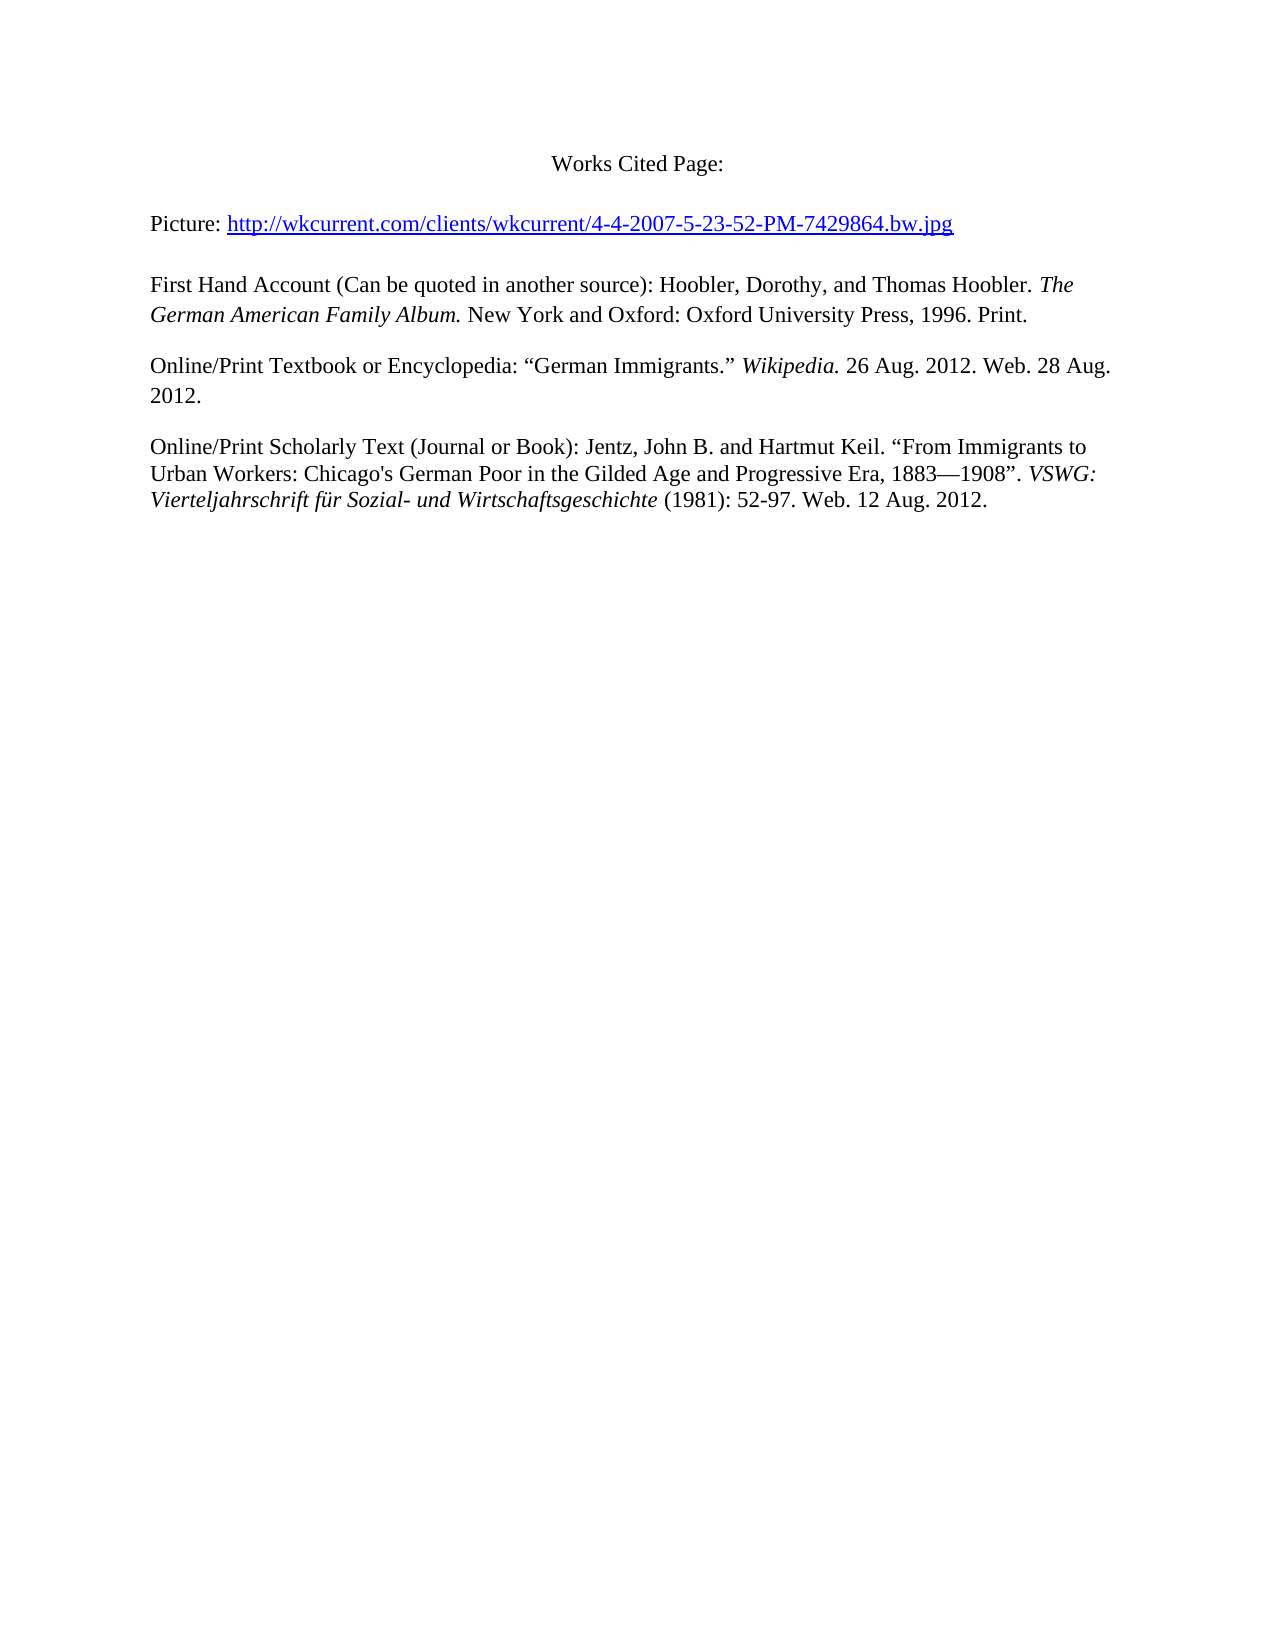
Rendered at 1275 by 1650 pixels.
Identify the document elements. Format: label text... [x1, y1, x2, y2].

subtitle Online/Print Scholarly Text (Journal or Book): Jentz, John B. and Hartmut Keil. “From Immigrants to Urban Workers: Chicago's German Poor in the Gilded Age and Progressive Era, 1883—1908”. VSWG: Vierteljahrschrift für Sozial- und Wirtschaftsgeschichte (1981): 52-97. Web. 12 Aug. 2012. [150, 433, 1125, 512]
text Works Cited Page: [150, 150, 1125, 176]
text Online/Print Textbook or Encyclopedia: “German Immigrants.” Wikipedia. 26 Aug. 2012. Web. 28 Aug. 2012. [150, 352, 1125, 409]
text First Hand Account (Can be quoted in another source): Hoobler, Dorothy, and Thomas Hoobler. The German American Family Album. New York and Oxford: Oxford University Press, 1996. Print. [150, 271, 1125, 327]
text Picture: http://wkcurrent.com/clients/wkcurrent/4-4-2007-5-23-52-PM-7429864.bw.jpg [150, 210, 1125, 237]
